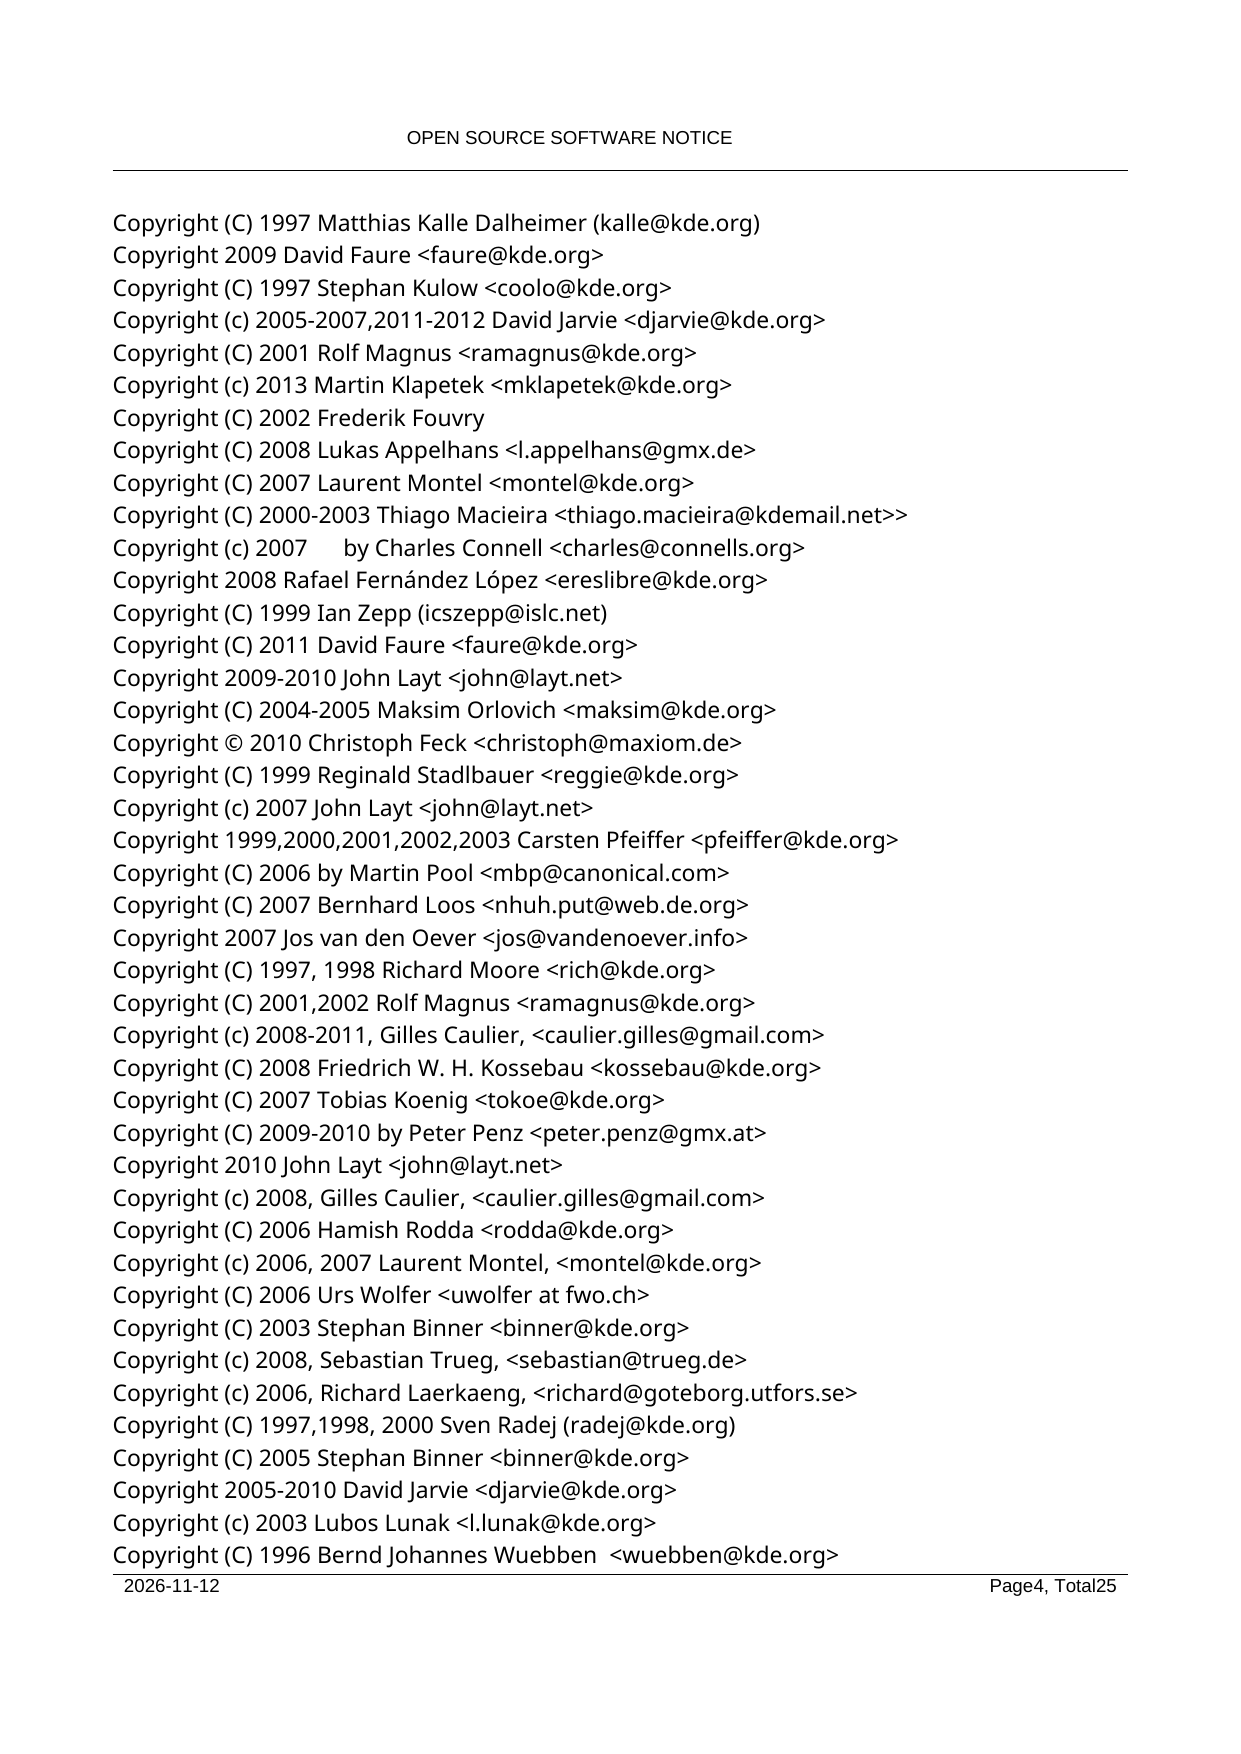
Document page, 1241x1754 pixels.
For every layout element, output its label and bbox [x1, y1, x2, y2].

text [112, 206, 1128, 1571]
